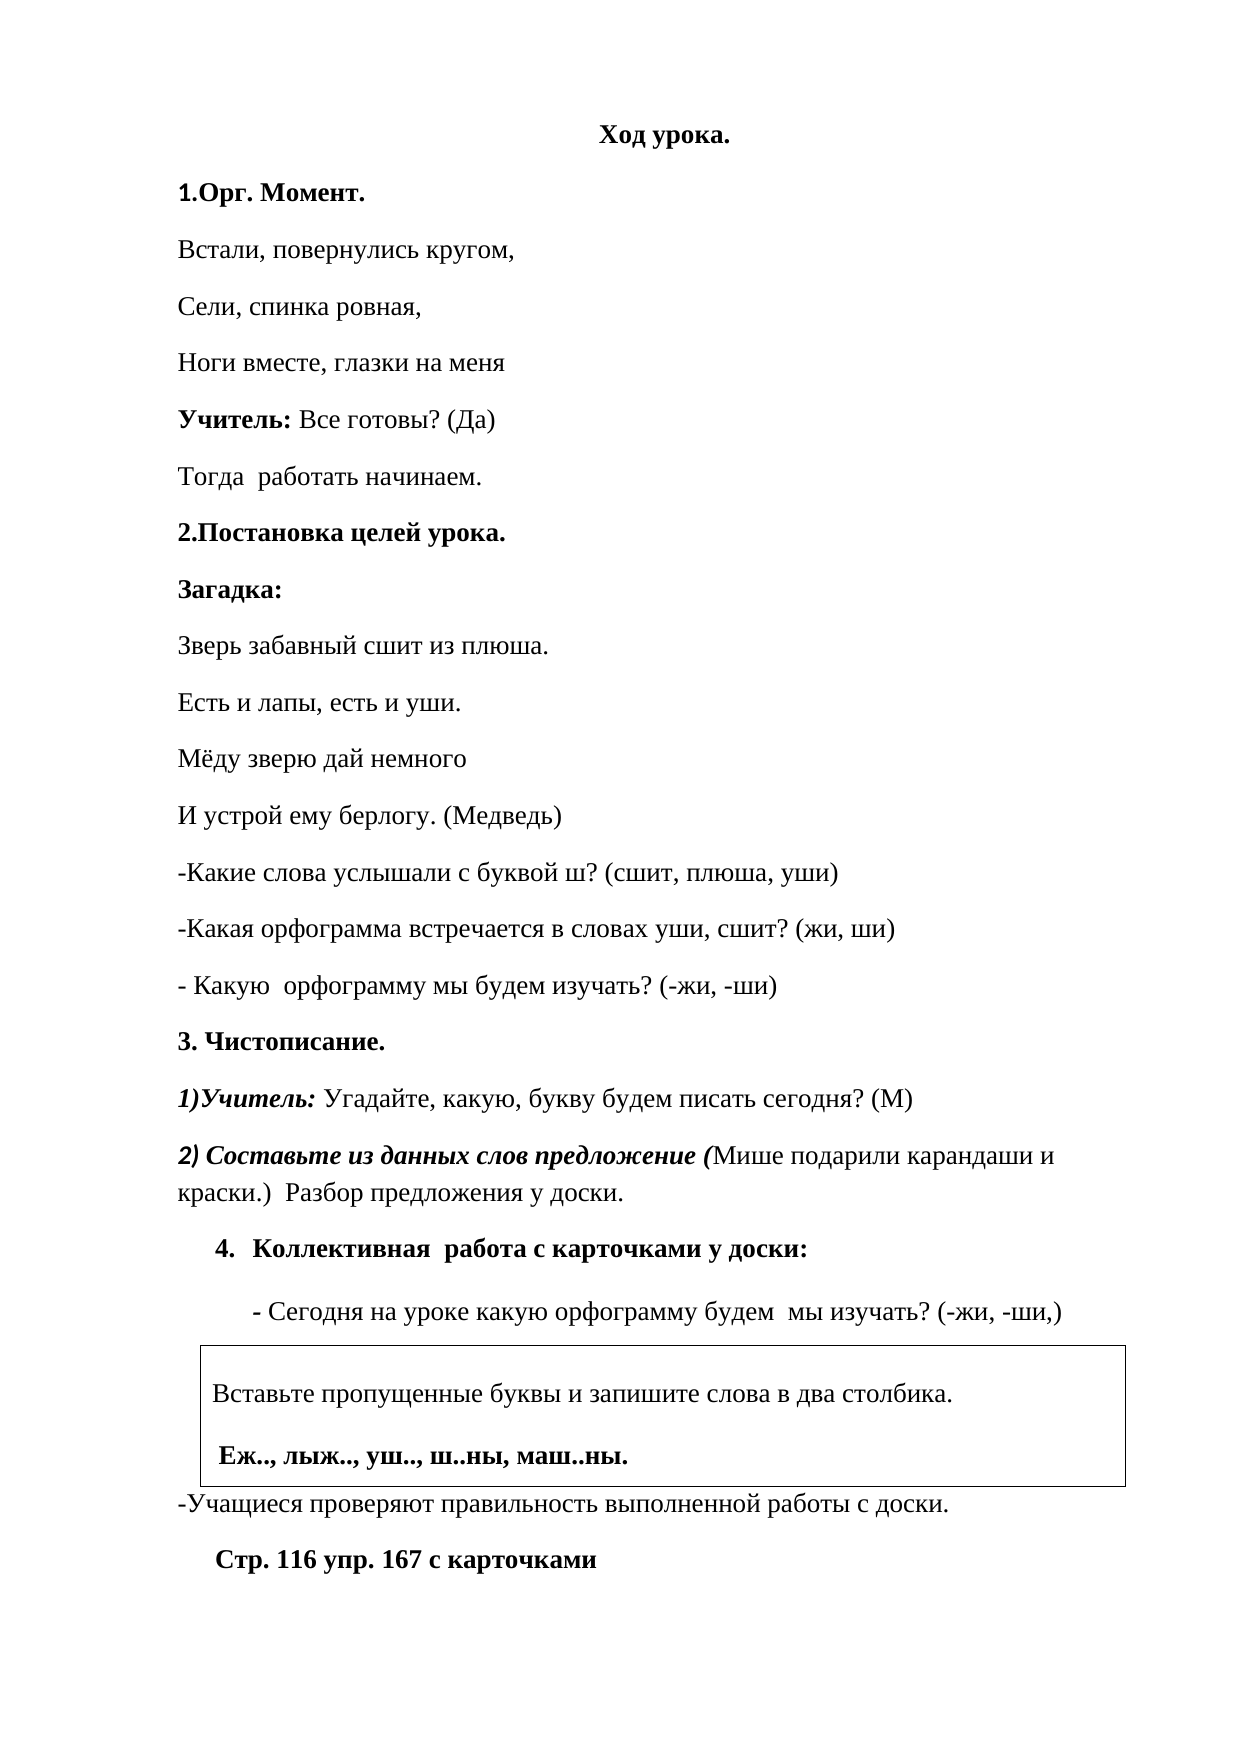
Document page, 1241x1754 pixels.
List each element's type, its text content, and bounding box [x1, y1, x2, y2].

text Ход урока. [177, 118, 1152, 149]
text Тогда работать начинаем. [177, 460, 1152, 491]
text 1)Учитель: Угадайте, какую, букву будем писать сегодня? (М) [177, 1082, 1152, 1113]
text И устрой ему берлогу. (Медведь) [177, 799, 1152, 830]
text -Какие слова услышали с буквой ш? (сшит, плюша, уши) [177, 856, 1152, 887]
text Загадка: [177, 573, 1152, 604]
text Ноги вместе, глазки на меня [177, 347, 1152, 378]
table_header Вставьте пропущенные буквы и запишите слова в два столбика. Еж.., лыж.., уш.., ш..ны, маш..ны. [201, 1346, 1125, 1486]
text - Какую орфограмму мы будем изучать? (-жи, -ши) [177, 969, 1152, 1000]
text 3. Чистописание. [177, 1025, 1152, 1056]
text Есть и лапы, есть и уши. [177, 686, 1152, 717]
text -Учащиеся проверяют правильность выполненной работы с доски. [177, 1326, 1152, 1518]
text Зверь забавный сшит из плюша. [177, 629, 1152, 661]
text 2) Составьте из данных слов предложение (Мише подарили карандаши и краски.) Разбор предложения у доски. [177, 1138, 1152, 1207]
text Встали, повернулись кругом, [177, 233, 1152, 264]
list - Сегодня на уроке какую орфограмму будем мы изучать? (-жи, -ши,) [252, 1295, 1152, 1326]
text Учитель: Все готовы? (Да) [177, 403, 1152, 434]
text Стр. 116 упр. 167 с карточками [215, 1544, 1152, 1575]
text 2.Постановка целей урока. [177, 516, 1152, 547]
list Коллективная работа с карточками у доски: [215, 1233, 1152, 1264]
text 1.Орг. Момент. [177, 175, 1152, 208]
text -Какая орфограмма встречается в словах уши, сшит? (жи, ши) [177, 912, 1152, 943]
text Сели, спинка ровная, [177, 290, 1152, 321]
text Мёду зверю дай немного [177, 742, 1152, 774]
